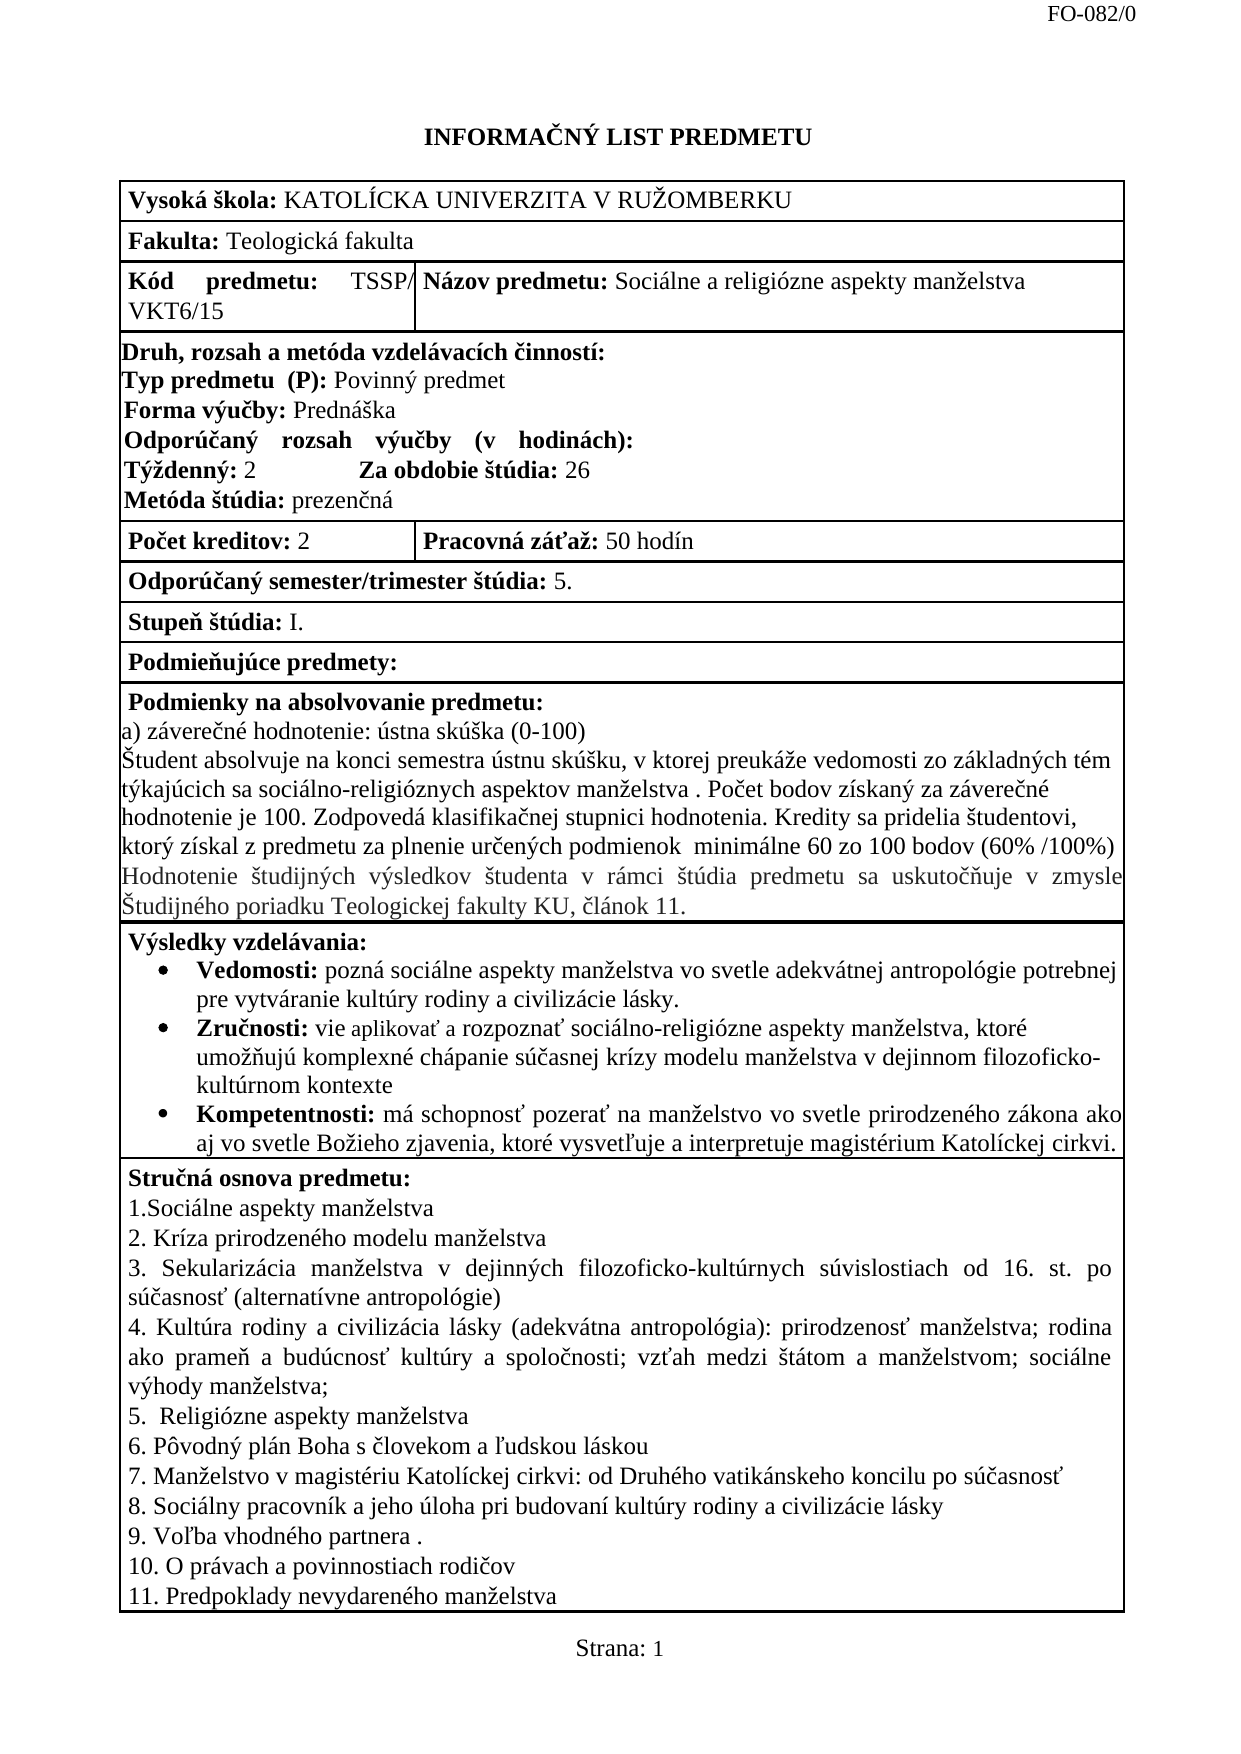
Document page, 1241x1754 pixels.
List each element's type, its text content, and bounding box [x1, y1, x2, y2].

table_cell Výsledky vzdelávania: Vedomosti: pozná sociálne aspekty manželstva vo svetle adekvátnej antropológie potrebnej pre vytváranie kultúry rodiny a civilizácie lásky. Zručnosti: vie aplikovať a rozpoznať sociálno-religiózne aspekty manželstva, ktoré umožňujú komplexné chápanie súčasnej krízy modelu manželstva v dejinnom filozoficko-kultúrnom kontexte Kompetentnosti: má schopnosť pozerať na manželstvo vo svetle prirodzeného zákona ako aj vo svetle Božieho zjavenia, ktoré vysvetľuje a interpretuje magistérium Katolíckej cirkvi. [121, 924, 1123, 1157]
table_cell Počet kreditov: 2 [121, 522, 414, 560]
table_cell Odporúčaný semester/trimester štúdia: 5. [121, 563, 1123, 601]
table_header Vysoká škola: KATOLÍCKA UNIVERZITA V RUŽOMBERKU [121, 182, 1123, 220]
table_cell Kód predmetu: TSSP/ VKT6/15 [121, 263, 414, 330]
table_cell Podmienky na absolvovanie predmetu: a) záverečné hodnotenie: ústna skúška (0-100) Študent absolvuje na konci semestra ústnu skúšku, v ktorej preukáže vedomosti zo základných tém týkajúcich sa sociálno-religióznych aspektov manželstva . Počet bodov získaný za záverečné hodnotenie je 100. Zodpovedá klasifikačnej stupnici hodnotenia. Kredity sa pridelia študentovi, ktorý získal z predmetu za plnenie určených podmienok minimálne 60 zo 100 bodov (60% /100%) Hodnotenie študijných výsledkov študenta v rámci štúdia predmetu sa uskutočňuje v zmysle Študijného poriadku Teologickej fakulty KU, článok 11. [121, 684, 1123, 920]
table_cell Fakulta: Teologická fakulta [121, 222, 1123, 260]
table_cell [121, 1159, 1123, 1610]
table_cell Stupeň štúdia: I. [121, 603, 1123, 641]
table_cell Pracovná záťaž: 50 hodín [416, 522, 1123, 560]
table_cell Druh, rozsah a metóda vzdelávacích činností: Typ predmetu (P): Povinný predmet Forma výučby: Prednáška Odporúčaný rozsah výučby (v hodinách): Týždenný: 2 Za obdobie štúdia: 26 Metóda štúdia: prezenčná [121, 333, 1123, 520]
table_cell Podmieňujúce predmety: [121, 643, 1123, 681]
text INFORMAČNÝ LIST PREDMETU [424, 122, 817, 151]
table_cell Názov predmetu: Sociálne a religiózne aspekty manželstva [416, 263, 1123, 330]
